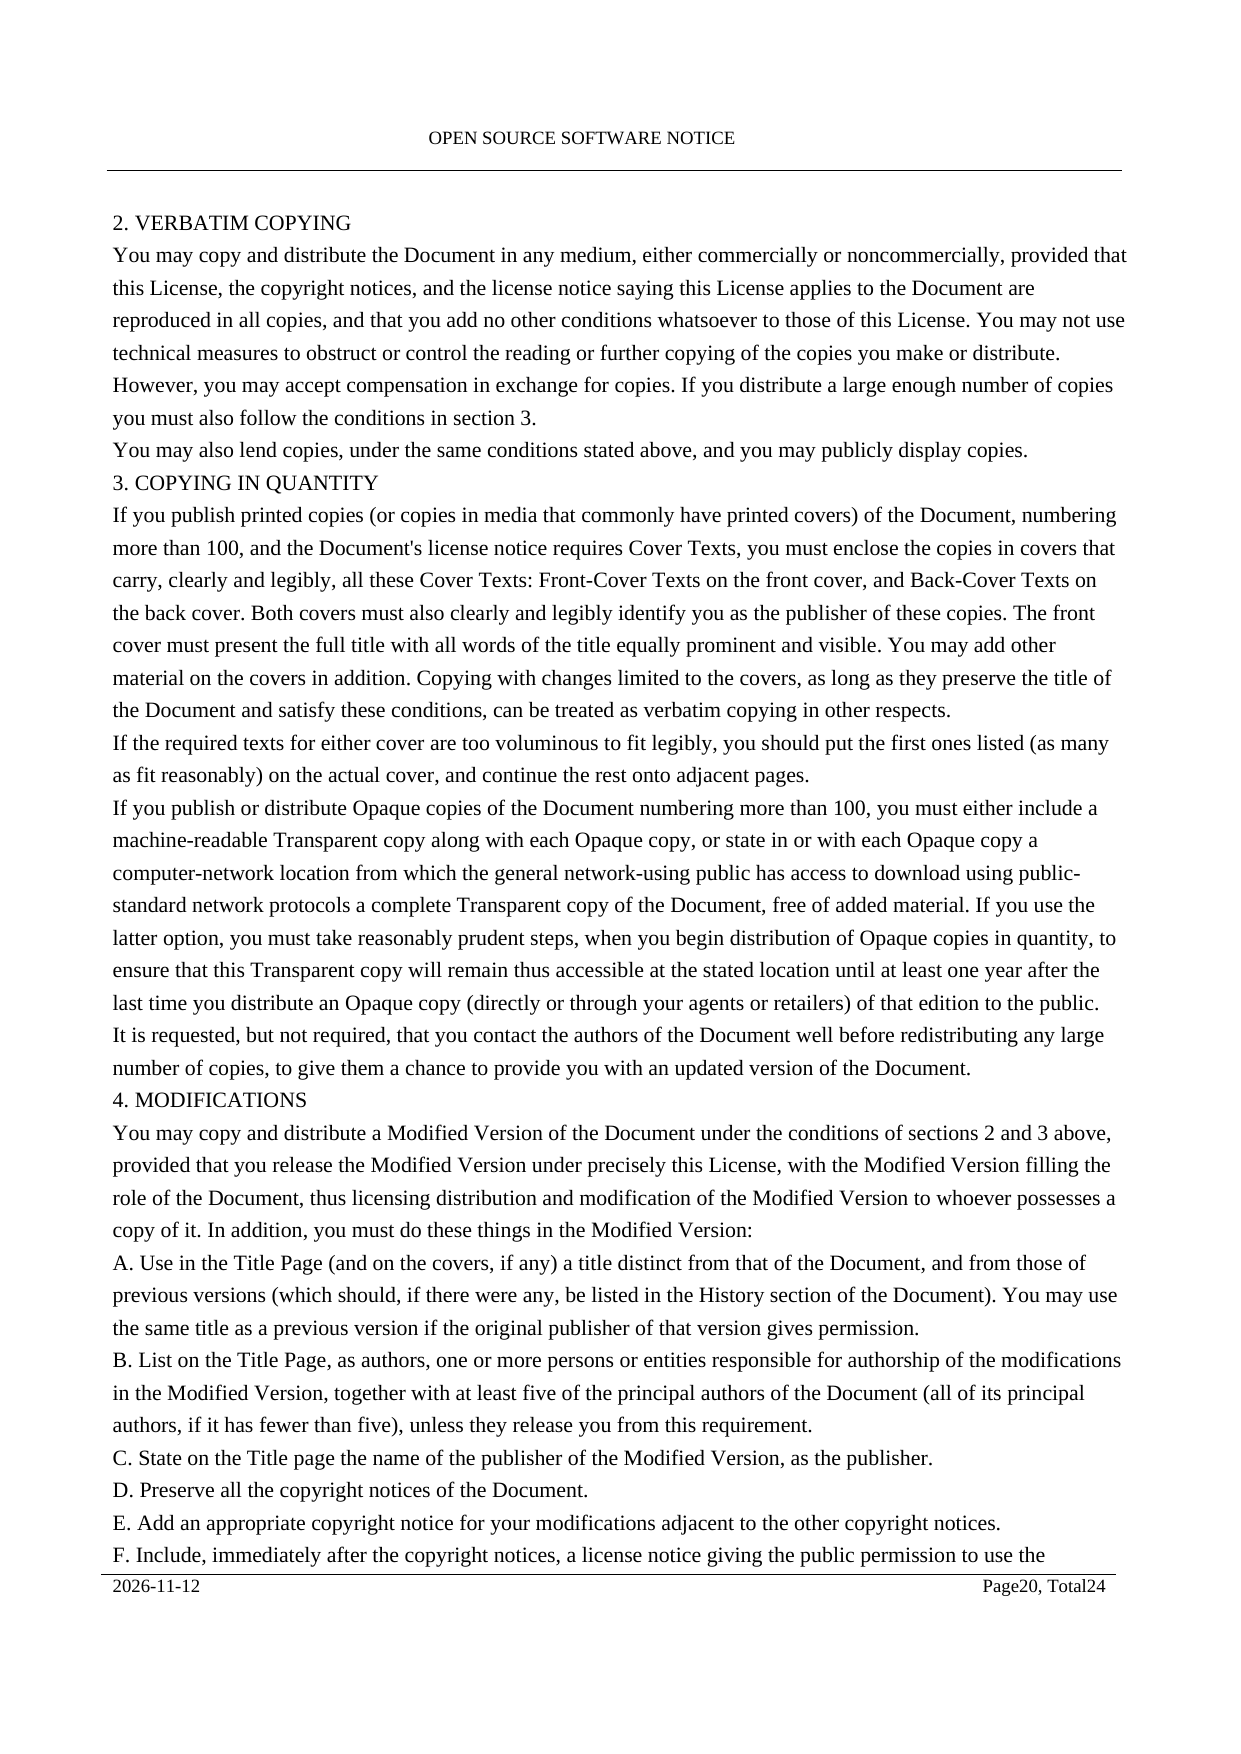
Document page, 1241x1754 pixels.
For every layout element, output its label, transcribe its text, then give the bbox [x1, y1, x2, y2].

text A. Use in the Title Page (and on the covers, if any) a title distinct from that of the Document, and from those of previous versions (which should, if there were any, be listed in the History section of the Document). You may use the same title as a previous version if the original publisher of that version gives permission. [112, 1246, 1128, 1344]
text 2. VERBATIM COPYING [112, 206, 1128, 239]
text 3. COPYING IN QUANTITY [112, 466, 1128, 499]
text It is requested, but not required, that you contact the authors of the Document well before redistributing any large number of copies, to give them a chance to provide you with an updated version of the Document. [112, 1019, 1128, 1084]
text 4. MODIFICATIONS [112, 1084, 1128, 1116]
text E. Add an appropriate copyright notice for your modifications adjacent to the other copyright notices. [112, 1506, 1128, 1539]
text You may copy and distribute a Modified Version of the Document under the conditions of sections 2 and 3 above, provided that you release the Modified Version under precisely this License, with the Modified Version filling the role of the Document, thus licensing distribution and modification of the Modified Version to whoever possesses a copy of it. In addition, you must do these things in the Modified Version: [112, 1116, 1128, 1246]
text You may also lend copies, under the same conditions stated above, and you may publicly display copies. [112, 434, 1128, 466]
text If the required texts for either cover are too voluminous to fit legibly, you should put the first ones listed (as many as fit reasonably) on the actual cover, and continue the rest onto adjacent pages. [112, 726, 1128, 791]
text D. Preserve all the copyright notices of the Document. [112, 1474, 1128, 1506]
text If you publish or distribute Opaque copies of the Document numbering more than 100, you must either include a machine-readable Transparent copy along with each Opaque copy, or state in or with each Opaque copy a computer-network location from which the general network-using public has access to download using public-standard network protocols a complete Transparent copy of the Document, free of added material. If you use the latter option, you must take reasonably prudent steps, when you begin distribution of Opaque copies in quantity, to ensure that this Transparent copy will remain thus accessible at the stated location until at least one year after the last time you distribute an Opaque copy (directly or through your agents or retailers) of that edition to the public. [112, 791, 1128, 1019]
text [112, 1539, 1128, 1571]
text You may copy and distribute the Document in any medium, either commercially or noncommercially, provided that this License, the copyright notices, and the license notice saying this License applies to the Document are reproduced in all copies, and that you add no other conditions whatsoever to those of this License. You may not use technical measures to obstruct or control the reading or further copying of the copies you make or distribute. However, you may accept compensation in exchange for copies. If you distribute a large enough number of copies you must also follow the conditions in section 3. [112, 239, 1128, 434]
text If you publish printed copies (or copies in media that commonly have printed covers) of the Document, numbering more than 100, and the Document's license notice requires Cover Texts, you must enclose the copies in covers that carry, clearly and legibly, all these Cover Texts: Front-Cover Texts on the front cover, and Back-Cover Texts on the back cover. Both covers must also clearly and legibly identify you as the publisher of these copies. The front cover must present the full title with all words of the title equally prominent and visible. You may add other material on the covers in addition. Copying with changes limited to the covers, as long as they preserve the title of the Document and satisfy these conditions, can be treated as verbatim copying in other respects. [112, 499, 1128, 726]
text B. List on the Title Page, as authors, one or more persons or entities responsible for authorship of the modifications in the Modified Version, together with at least five of the principal authors of the Document (all of its principal authors, if it has fewer than five), unless they release you from this requirement. [112, 1344, 1128, 1441]
text C. State on the Title page the name of the publisher of the Modified Version, as the publisher. [112, 1441, 1128, 1474]
